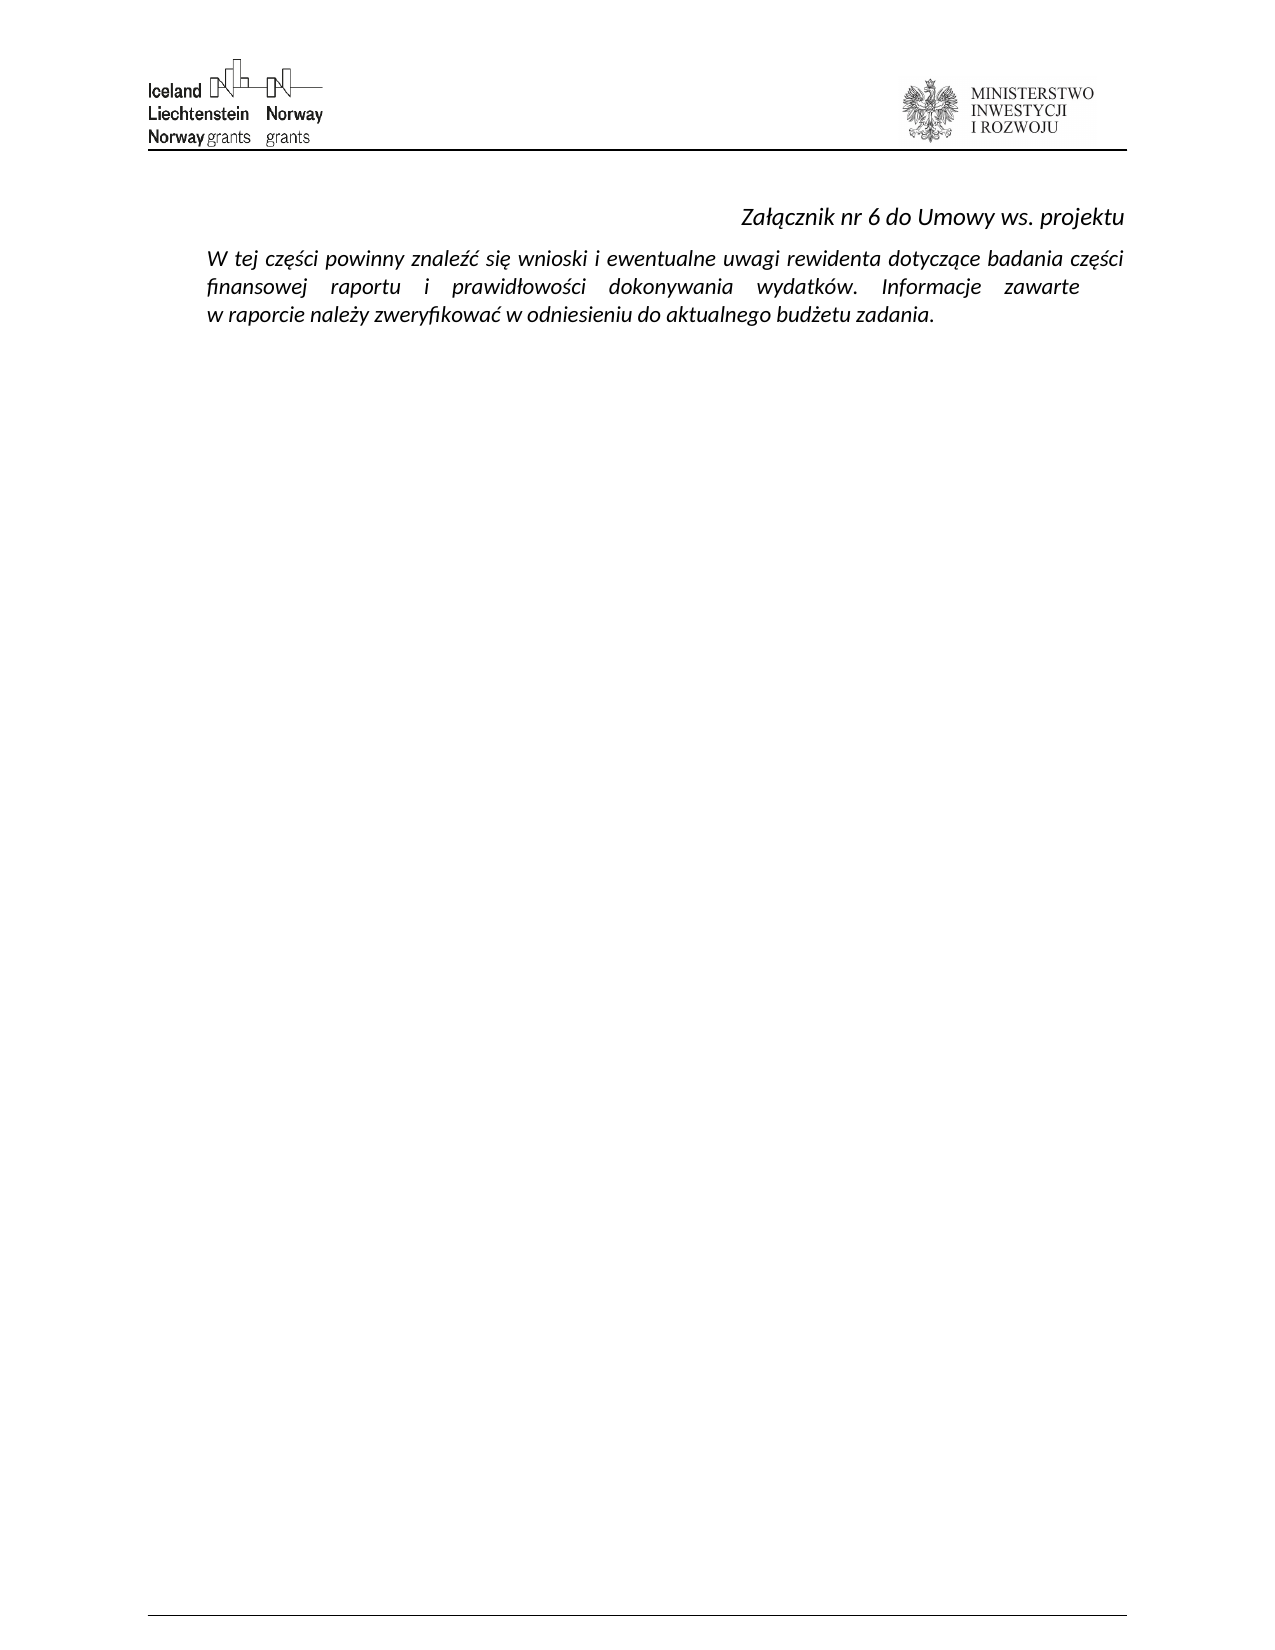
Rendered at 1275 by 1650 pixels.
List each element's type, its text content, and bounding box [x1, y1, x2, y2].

picture [897, 76, 1098, 147]
text W tej części powinny znaleźć się wnioski i ewentualne uwagi rewidenta dotyczące badania części finansowej raportu i prawidłowości dokonywania wydatków. Informacje zawarte w raporcie należy zweryfikować w odniesieniu do aktualnego budżetu zadania. [207, 244, 1127, 328]
picture [147, 59, 323, 147]
